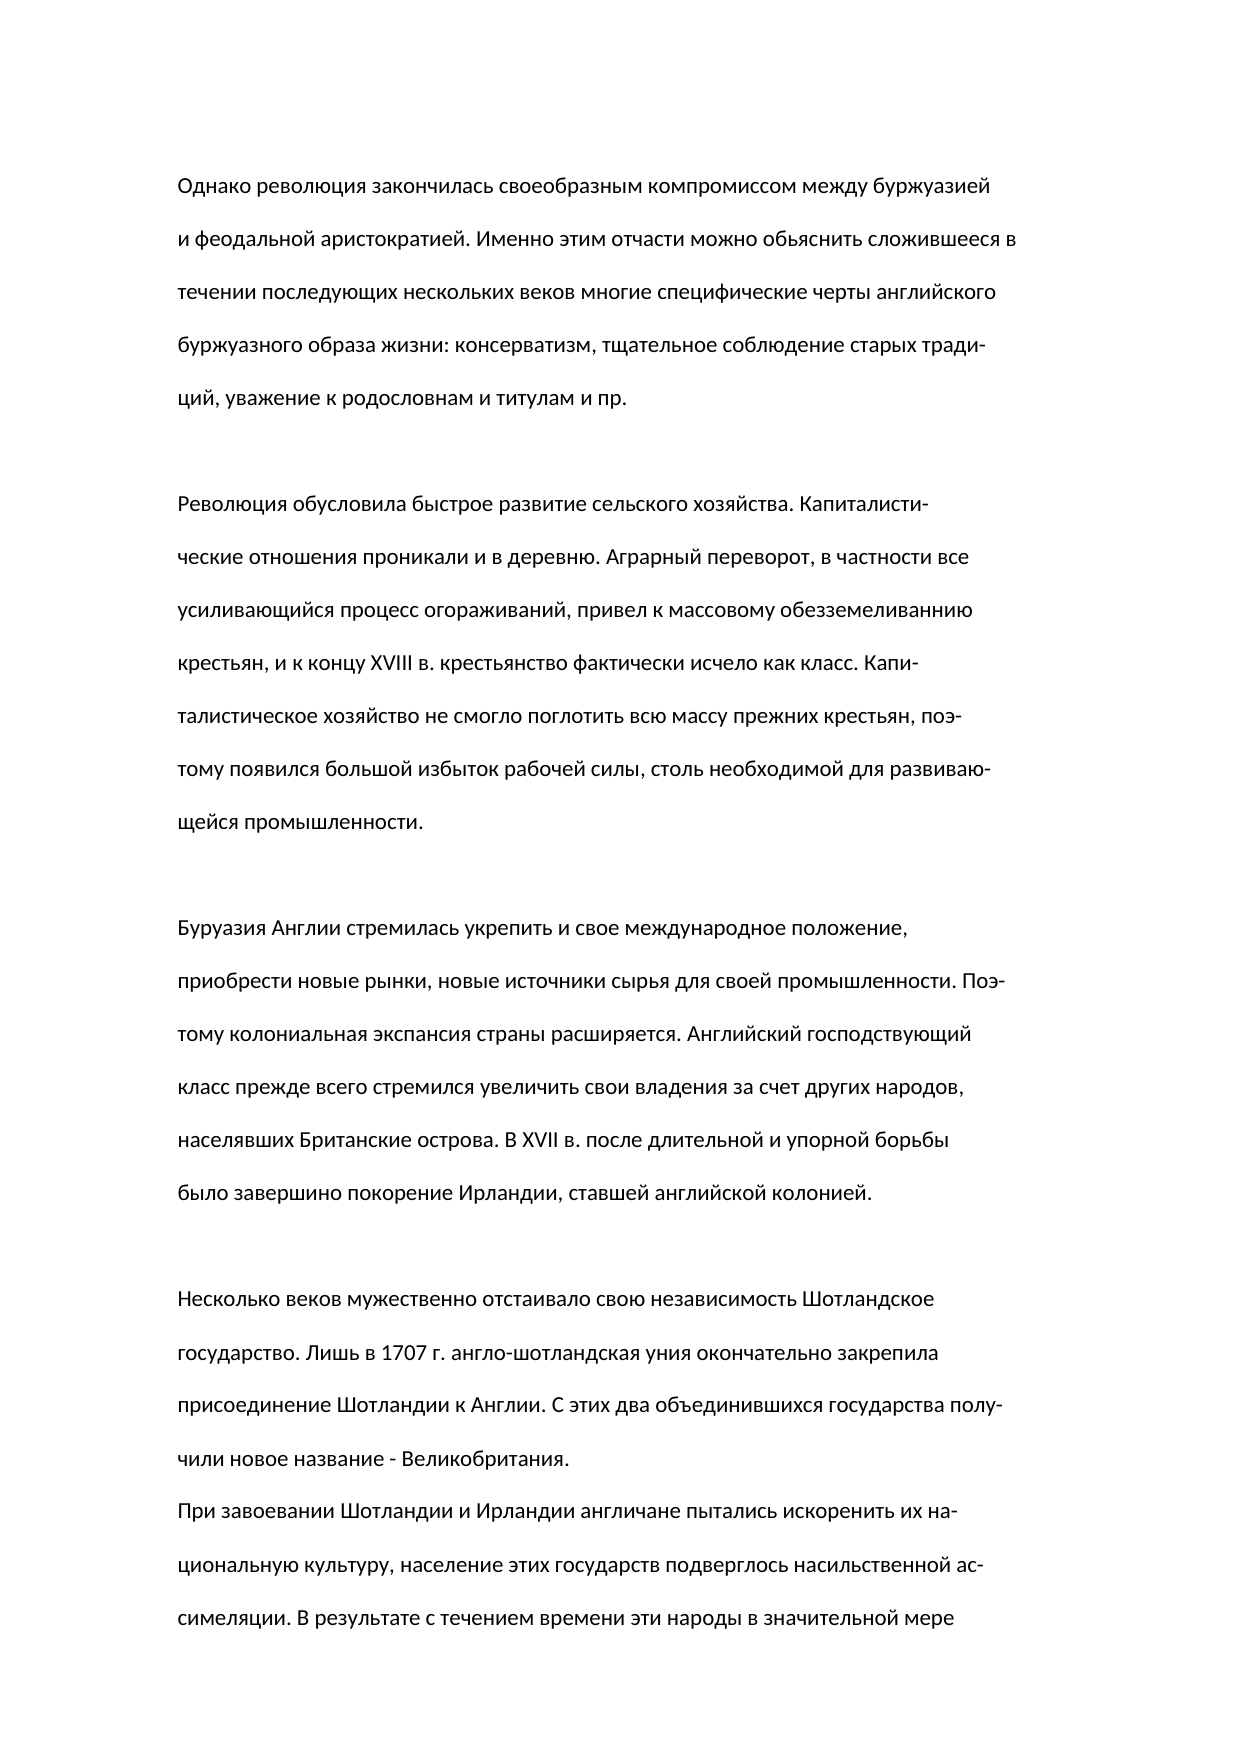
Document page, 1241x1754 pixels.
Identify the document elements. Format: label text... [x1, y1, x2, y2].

text Однако революция закончилась своеобразным компромиссом между буржуазией [177, 171, 1152, 199]
text тому появился большой избыток рабочей силы, столь необходимой для развиваю- [177, 754, 1152, 782]
text ческие отношения проникали и в деревню. Аграрный переворот, в частности все [177, 542, 1152, 570]
text течении последующих нескольких веков многие специфические черты английского [177, 277, 1152, 305]
text крестьян, и к концу XVIII в. крестьянство фактически исчело как класс. Капи- [177, 648, 1152, 676]
text талистическое хозяйство не смогло поглотить всю массу прежних крестьян, поэ- [177, 701, 1152, 729]
text тому колониальная экспансия страны расширяется. Английский господствующий [177, 1019, 1152, 1047]
text государство. Лишь в 1707 г. англо-шотландская уния окончательно закрепила [177, 1338, 1152, 1366]
text Революция обусловила быстрое развитие сельского хозяйства. Капиталисти- [177, 489, 1152, 517]
text класс прежде всего стремился увеличить свои владения за счет других народов, [177, 1072, 1152, 1101]
text было завершино покорение Ирландии, ставшей английской колонией. [177, 1178, 1152, 1207]
text циональную культуру, население этих государств подверглось насильственной ас- [177, 1550, 1152, 1578]
text чили новое название - Великобритания. [177, 1444, 1152, 1472]
text присоединение Шотландии к Англии. С этих два объединившихся государства полу- [177, 1391, 1152, 1419]
text усиливающийся процесс огораживаний, привел к массовому обезземеливаннию [177, 595, 1152, 623]
text щейся промышленности. [177, 807, 1152, 835]
text приобрести новые рынки, новые источники сырья для своей промышленности. Поэ- [177, 966, 1152, 994]
text ций, уважение к родословнам и титулам и пр. [177, 383, 1152, 411]
text При завоевании Шотландии и Ирландии англичане пытались искоренить их на- [177, 1497, 1152, 1525]
text и феодальной аристократией. Именно этим отчасти можно обьяснить сложившееся в [177, 224, 1152, 252]
text симеляции. В результате с течением времени эти народы в значительной мере [177, 1603, 1152, 1631]
text Буруазия Англии стремилась укрепить и свое международное положение, [177, 913, 1152, 941]
text Несколько веков мужественно отстаивало свою независимость Шотландское [177, 1284, 1152, 1313]
text населявших Британские острова. В XVII в. после длительной и упорной борьбы [177, 1126, 1152, 1153]
text буржуазного образа жизни: консерватизм, тщательное соблюдение старых тради- [177, 330, 1152, 358]
